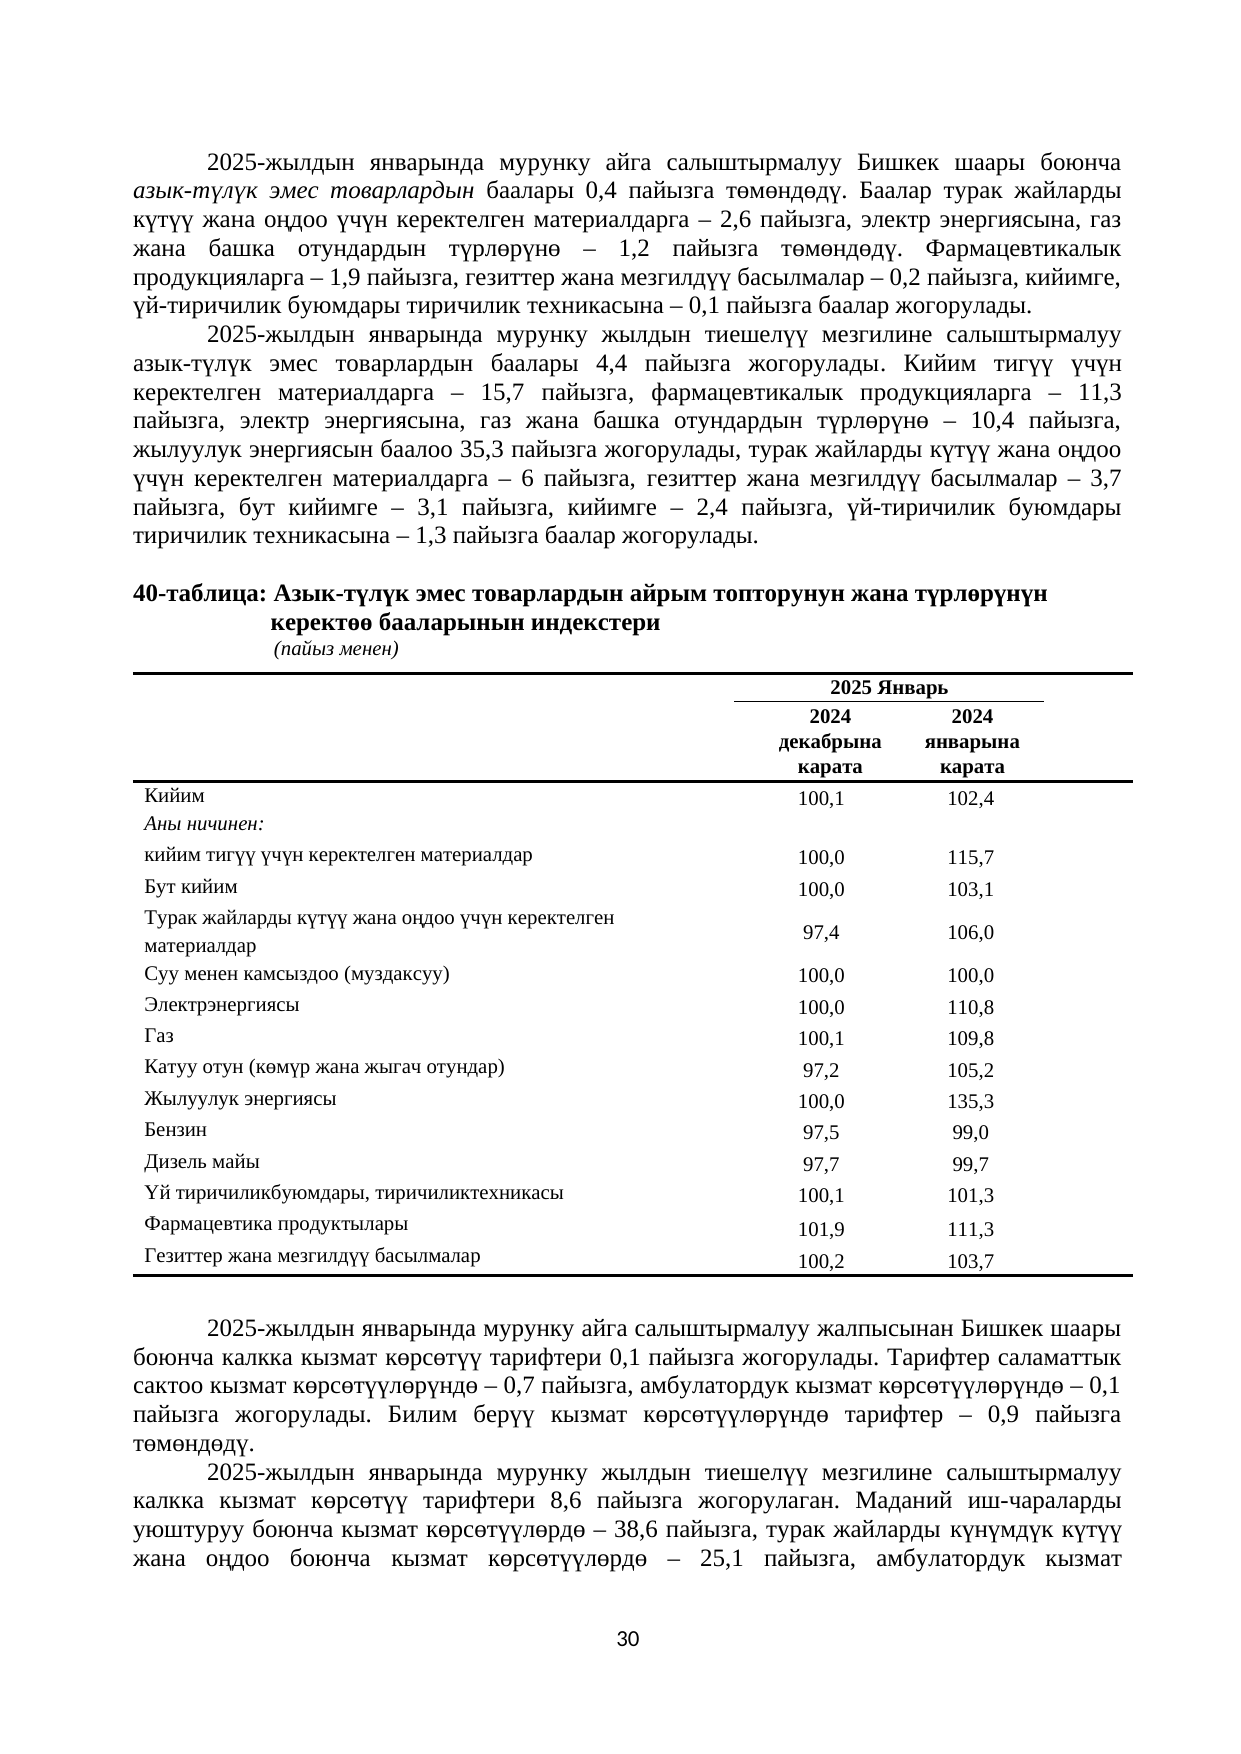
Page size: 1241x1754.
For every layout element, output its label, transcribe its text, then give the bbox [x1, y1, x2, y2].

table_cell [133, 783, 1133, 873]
text (пайыз менен) [133, 636, 1122, 660]
text 40-таблица: Азык-түлүк эмес товарлардын айрым топторунун жана түрлөрүнүн [133, 578, 1122, 607]
text 2025-жылдын январында мурунку айга салыштырмалуу жалпысынан Бишкек шаары боюнча калкка кызмат көрсөтүү тарифтери 0,1 пайызга жогорулады. Тарифтер саламаттык сактоо кызмат көрсөтүүлөрүндө – 0,7 пайызга, амбулатордук кызмат көрсөтүүлөрүндө – 0,1 пайызга жогорулады. Билим берүү кызмат көрсөтүүлөрүндө тарифтер – 0,9 пайызга төмөндөдү. [133, 1313, 1122, 1457]
text керектөө бааларынын индекстери [133, 607, 1122, 636]
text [133, 1457, 1122, 1572]
text 2025-жылдын январында мурунку айга салыштырмалуу Бишкек шаары боюнча азык-түлүк эмес товарлардын баалары 0,4 пайызга төмөндөдү. Баалар турак жайларды күтүү жана оңдоо үчүн керектелген материалдарга – 2,6 пайызга, электр энергиясына, газ жана башка отундардын түрлөрүнө – 1,2 пайызга төмөндөдү. Фармацевтикалык продукцияларга – 1,9 пайызга, гезиттер жана мезгилдүү басылмалар – 0,2 пайызга, кийимге, үй-тиричилик буюмдары тиричилик техникасына – 0,1 пайызга баалар жогорулады. [133, 147, 1122, 319]
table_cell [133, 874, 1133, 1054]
text 2025-жылдын январында мурунку жылдын тиешелүү мезгилине салыштырмалуу азык-түлүк эмес товарлардын баалары 4,4 пайызга жогорулады. Кийим тигүү үчүн керектелген материалдарга – 15,7 пайызга, фармацевтикалык продукцияларга – 11,3 пайызга, электр энергиясына, газ жана башка отундардын түрлөрүнө – 10,4 пайызга, жылуулук энергиясын баалоо 35,3 пайызга жогорулады, турак жайларды күтүү жана оңдоо үчүн керектелген материалдарга – 6 пайызга, гезиттер жана мезгилдүү басылмалар – 3,7 пайызга, бут кийимге – 3,1 пайызга, кийимге – 2,4 пайызга, үй-тиричилик буюмдары тиричилик техникасына – 1,3 пайызга баалар жогорулады. [133, 319, 1122, 549]
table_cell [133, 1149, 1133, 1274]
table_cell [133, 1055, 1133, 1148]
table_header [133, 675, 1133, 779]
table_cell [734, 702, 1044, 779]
